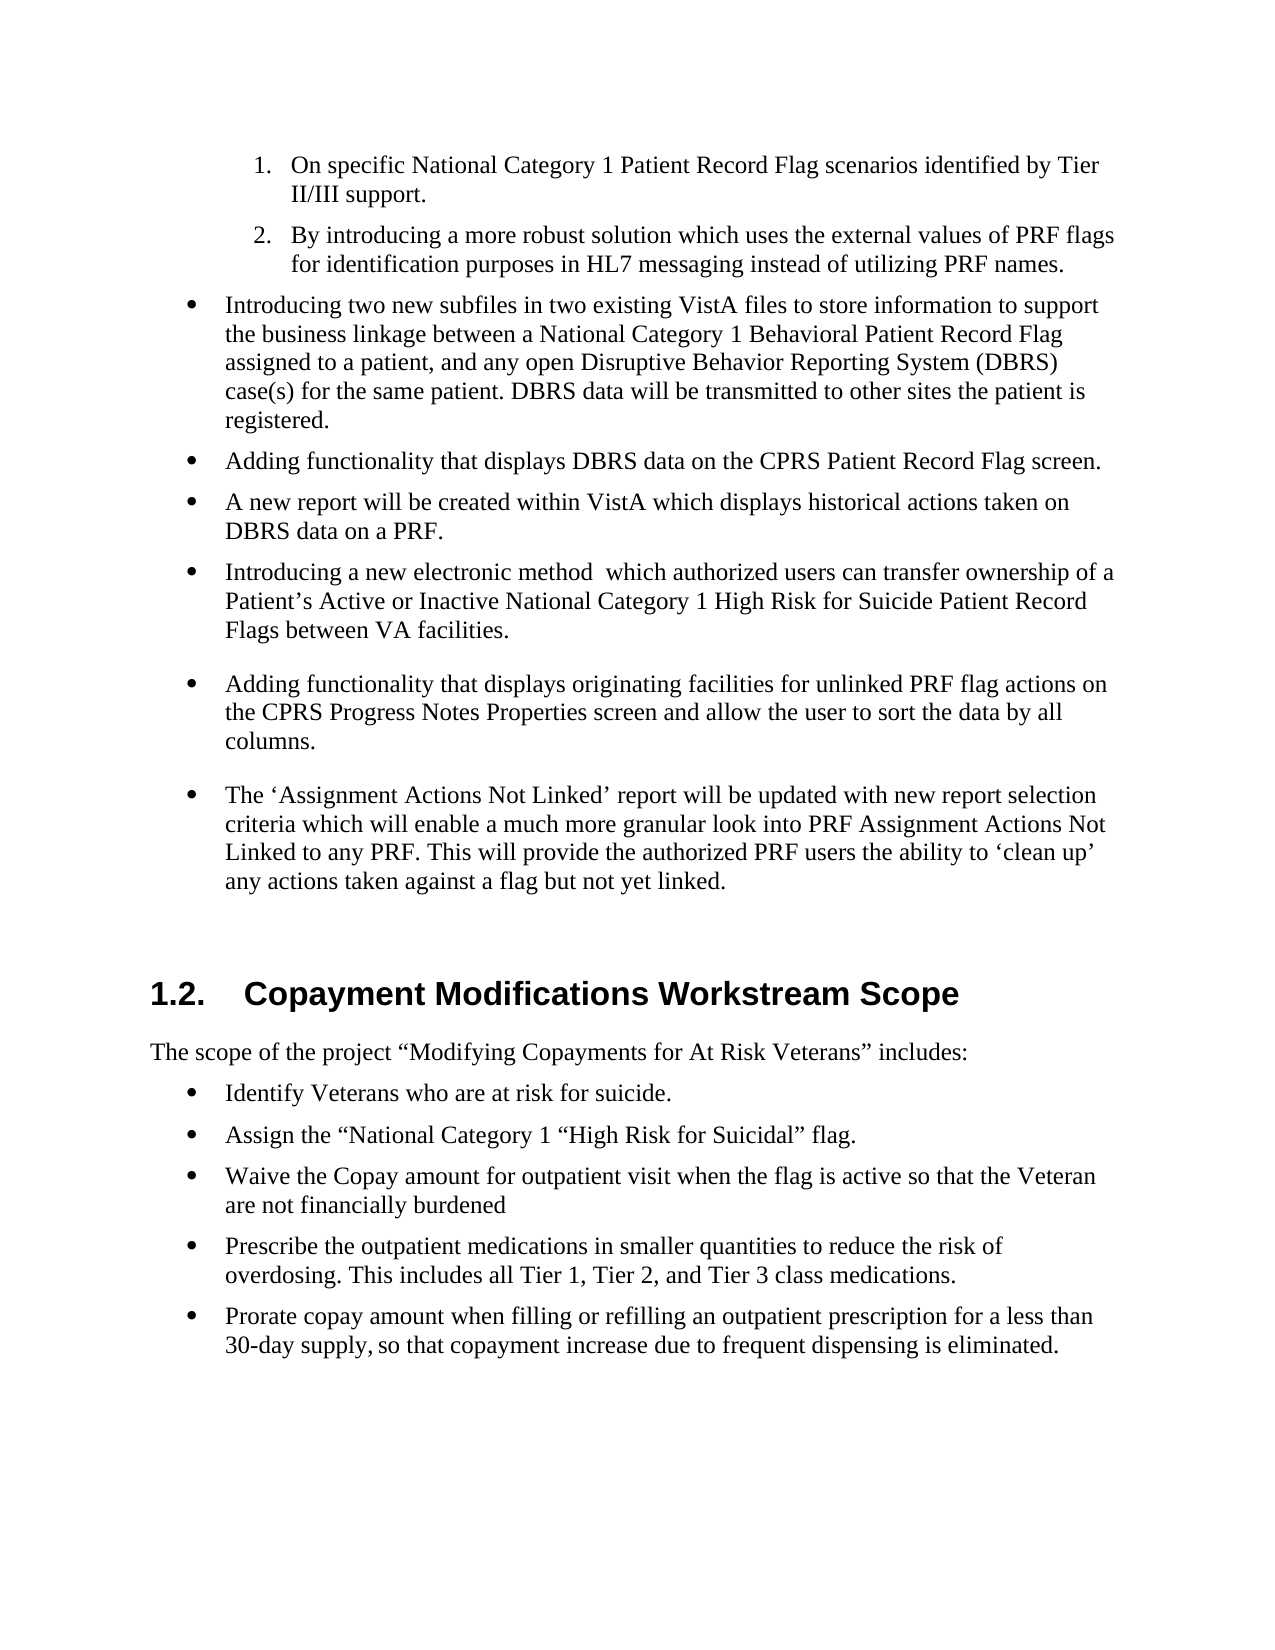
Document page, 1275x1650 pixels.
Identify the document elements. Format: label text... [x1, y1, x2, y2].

list Adding functionality that displays originating facilities for unlinked PRF flag actions on the CPRS Progress Notes Properties screen and allow the user to sort the data by all columns. [187, 669, 1125, 755]
list Introducing a new electronic method which authorized users can transfer ownership of a Patient’s Active or Inactive National Category 1 High Risk for Suicide Patient Record Flags between VA facilities. [187, 557, 1125, 644]
list Waive the Copay amount for outpatient visit when the flag is active so that the Veteran are not financially burdened [187, 1161, 1125, 1218]
list The ‘Assignment Actions Not Linked’ report will be updated with new report selection criteria which will enable a much more granular look into PRF Assignment Actions Not Linked to any PRF. This will provide the authorized PRF users the ability to ‘clean up’ any actions taken against a flag but not yet linked. [187, 780, 1125, 895]
subtitle Copayment Modifications Workstream Scope [150, 974, 1125, 1012]
list Identify Veterans who are at risk for suicide. [187, 1078, 1125, 1107]
text The scope of the project “Modifying Copayments for At Risk Veterans” includes: [409, 1037, 1125, 1066]
list A new report will be created within VistA which displays historical actions taken on DBRS data on a PRF. [187, 487, 1125, 545]
list Assign the “National Category 1 “High Risk for Suicidal” flag. [187, 1120, 1125, 1148]
list On specific National Category 1 Patient Record Flag scenarios identified by Tier II/III support. [253, 150, 1125, 207]
list Adding functionality that displays DBRS data on the CPRS Patient Record Flag screen. [187, 446, 1125, 475]
list Prescribe the outpatient medications in smaller quantities to reduce the risk of overdosing. This includes all Tier 1, Tier 2, and Tier 3 class medications. [187, 1231, 1125, 1288]
list Prorate copay amount when filling or refilling an outpatient prescription for a less than 30-day supply, so that copayment increase due to frequent dispensing is eliminated. [187, 1301, 1125, 1358]
list By introducing a more robust solution which uses the external values of PRF flags for identification purposes in HL7 messaging instead of utilizing PRF names. [253, 220, 1125, 277]
list Introducing two new subfiles in two existing VistA files to store information to support the business linkage between a National Category 1 Behavioral Patient Record Flag assigned to a patient, and any open Disruptive Behavior Reporting System (DBRS) case(s) for the same patient. DBRS data will be transmitted to other sites the patient is registered. [187, 290, 1125, 434]
